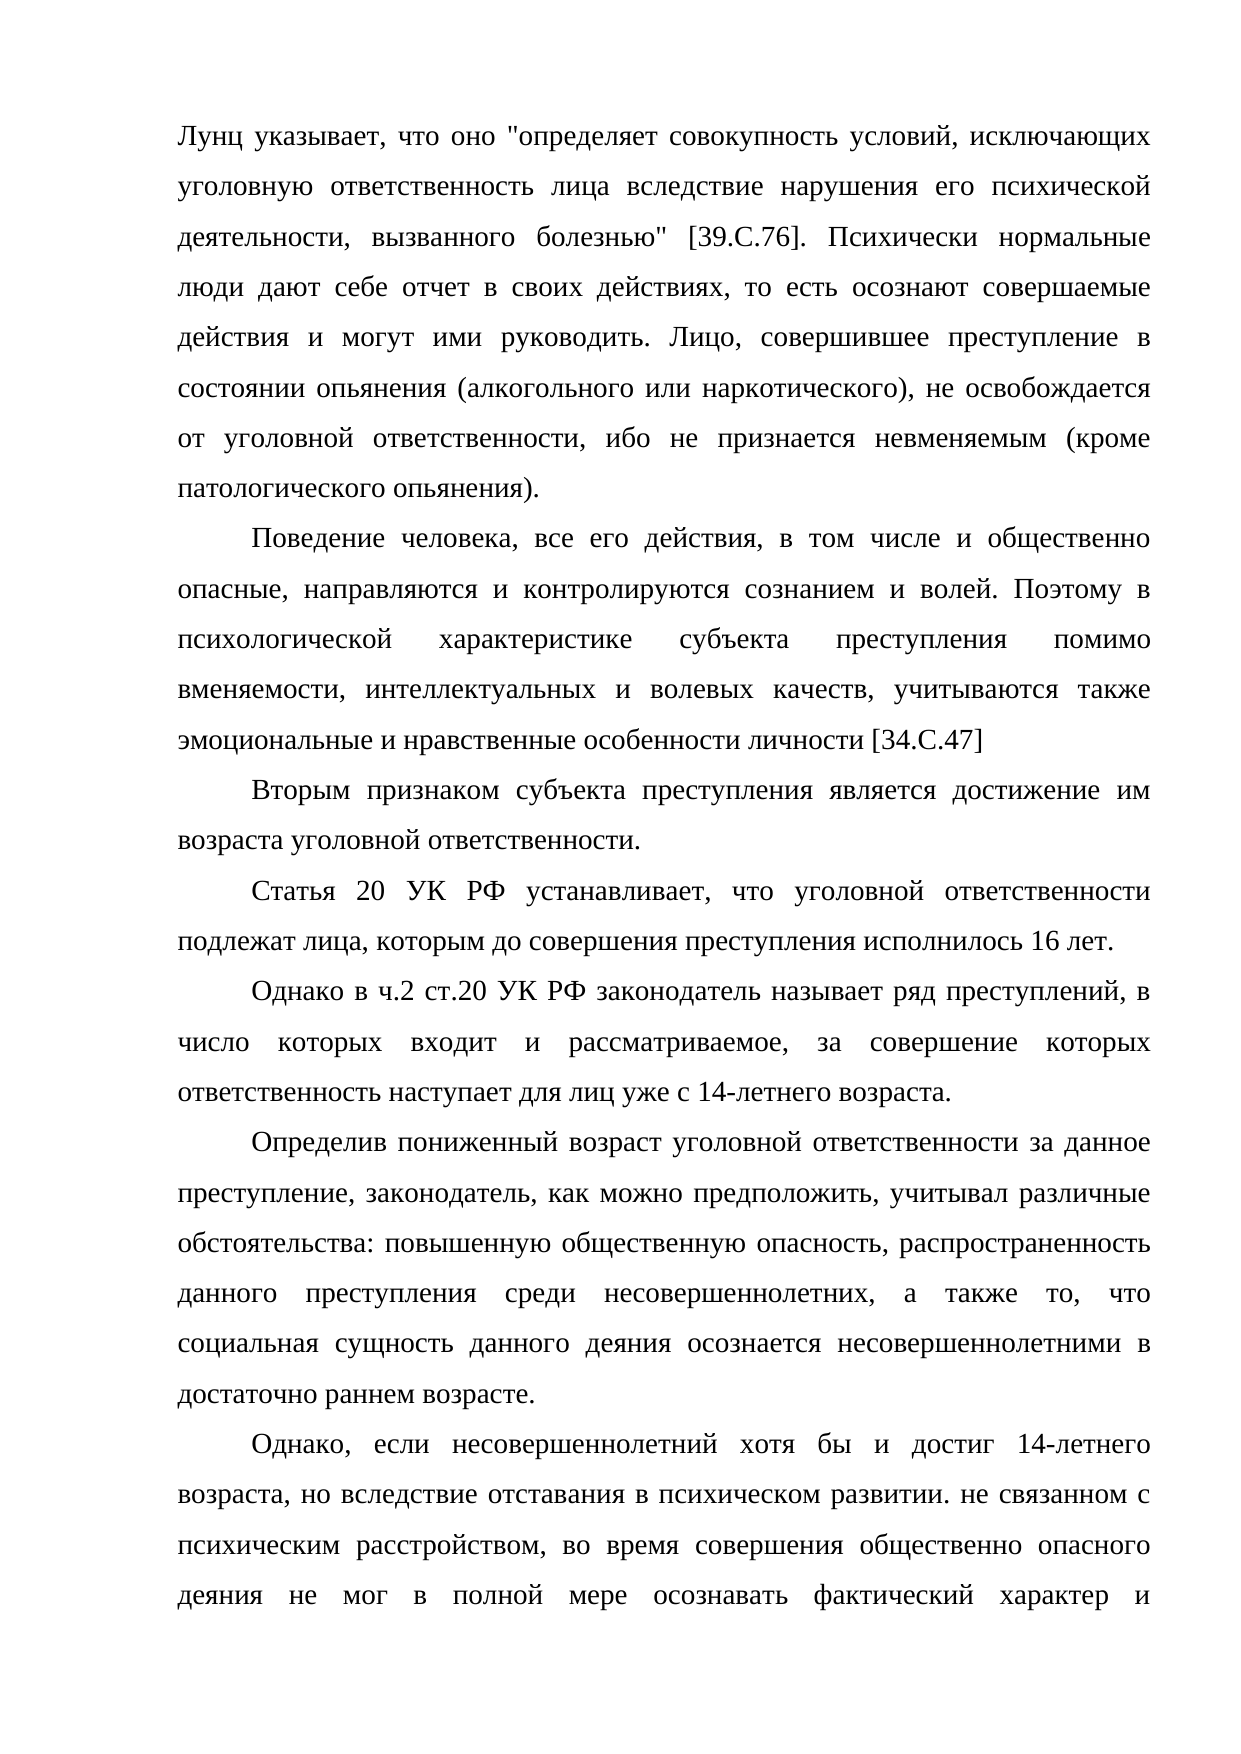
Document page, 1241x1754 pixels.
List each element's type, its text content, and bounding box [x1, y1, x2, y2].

text Определив пониженный возраст уголовной ответственности за данное преступление, законодатель, как можно предположить, учитывал различные обстоятельства: повышенную общественную опасность, распространенность данного преступления среди несовершеннолетних, а также то, что социальная сущность данного деяния осознается несовершеннолетними в достаточно раннем возрасте. [177, 1124, 1152, 1409]
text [177, 1426, 1152, 1611]
text Статья 20 УК РФ устанавливает, что уголовной ответственности подлежат лица, которым до совершения преступления исполнилось 16 лет. [177, 873, 1152, 957]
text Однако в ч.2 ст.20 УК РФ законодатель называет ряд преступлений, в число которых входит и рассматриваемое, за совершение которых ответственность наступает для лиц уже с 14-летнего возраста. [177, 973, 1152, 1108]
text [177, 118, 1152, 504]
text Поведение человека, все его действия, в том числе и общественно опасные, направляются и контролируются сознанием и волей. Поэтому в психологической характеристике субъекта преступления помимо вменяемости, интеллектуальных и волевых качеств, учитываются также эмоциональные и нравственные особенности личности [34.С.47] [177, 521, 1152, 755]
text Вторым признаком субъекта преступления является достижение им возраста уголовной ответственности. [177, 772, 1152, 856]
